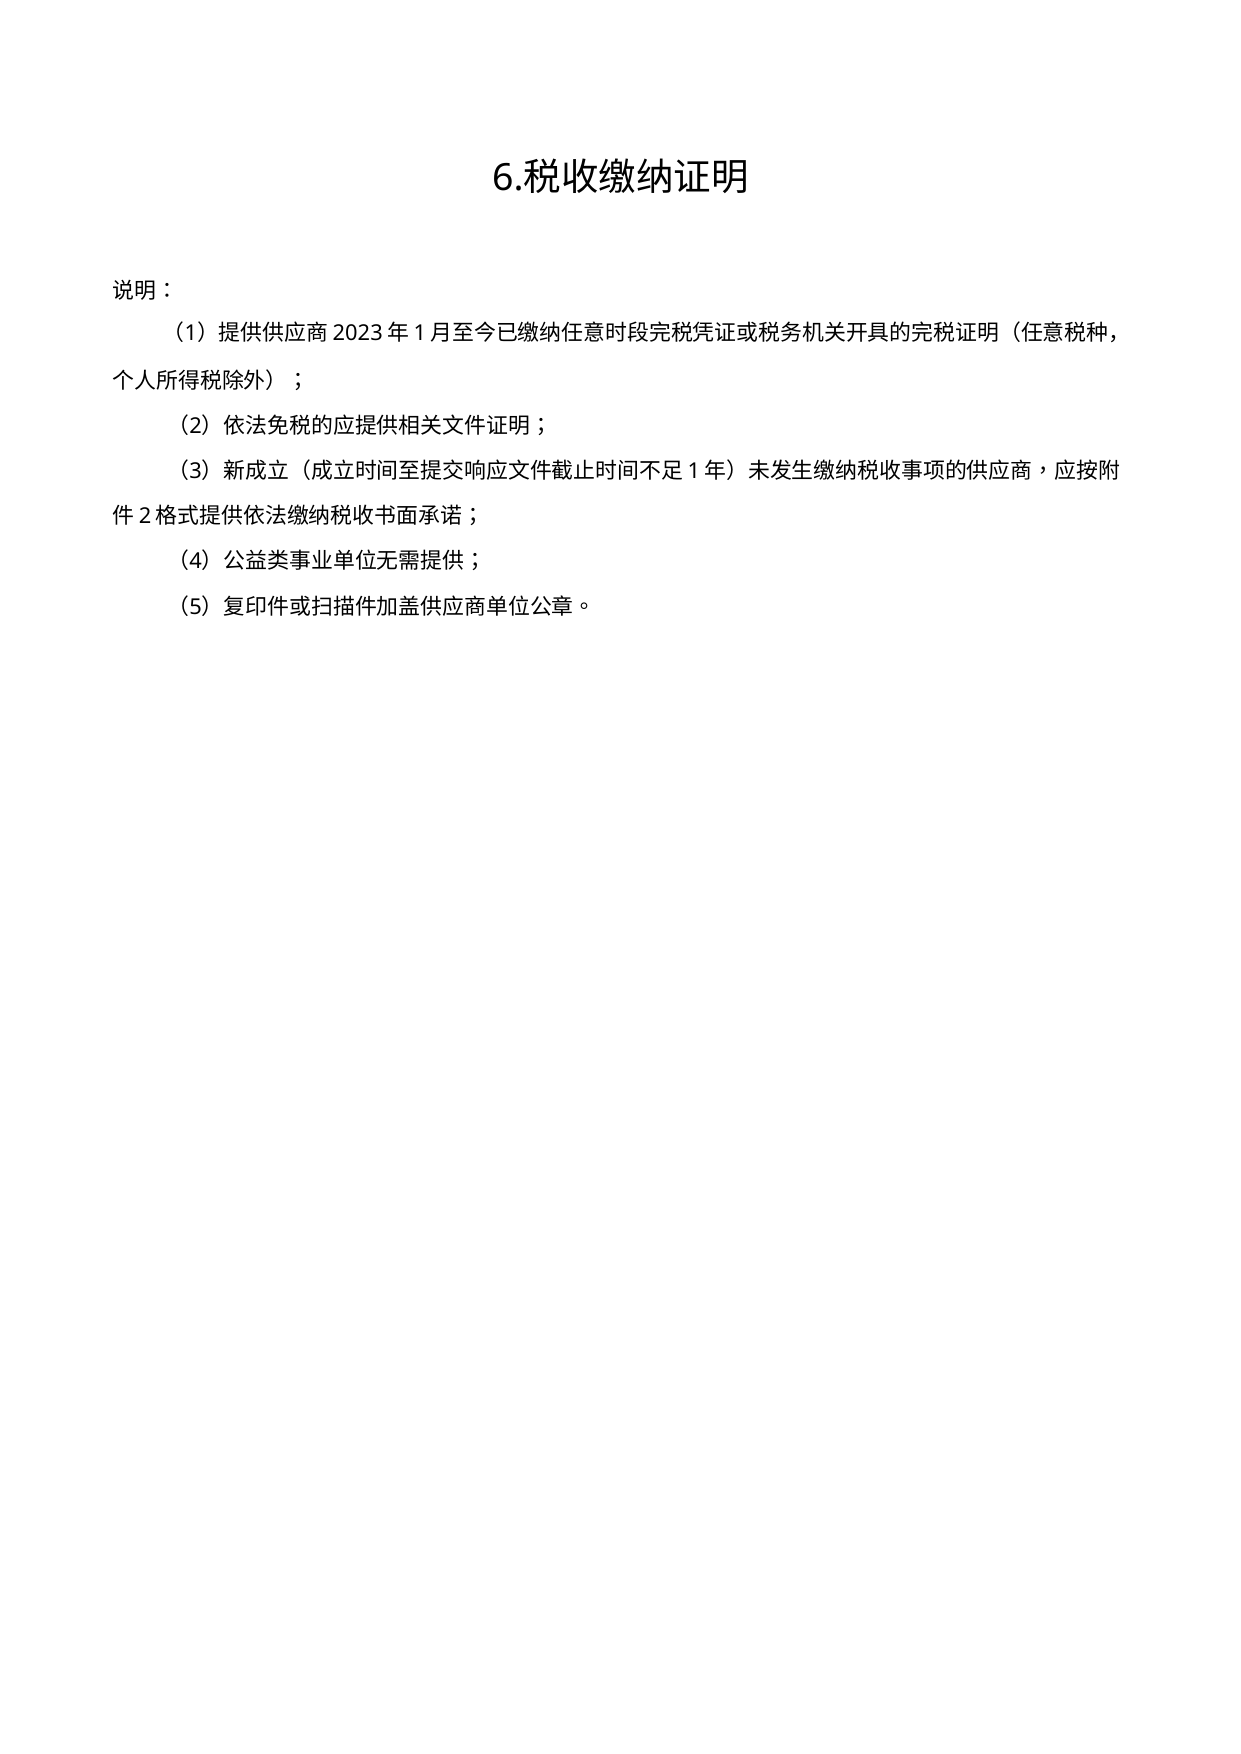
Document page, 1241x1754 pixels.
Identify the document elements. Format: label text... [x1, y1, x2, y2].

text （3）新成立（成立时间至提交响应文件截止时间不足1年）未发生缴纳税收事项的供应商，应按附件2格式提供依法缴纳税收书面承诺； [112, 455, 1128, 530]
text （5）复印件或扫描件加盖供应商单位公章。 [112, 589, 1128, 621]
text （4）公益类事业单位无需提供； [112, 544, 1128, 574]
text 6.税收缴纳证明 [112, 150, 1128, 201]
text 说明： [112, 278, 1128, 303]
text （2）依法免税的应提供相关文件证明； [112, 411, 1128, 440]
text （1）提供供应商2023年1月至今已缴纳任意时段完税凭证或税务机关开具的完税证明（任意税种，个人所得税除外）； [112, 315, 1128, 395]
